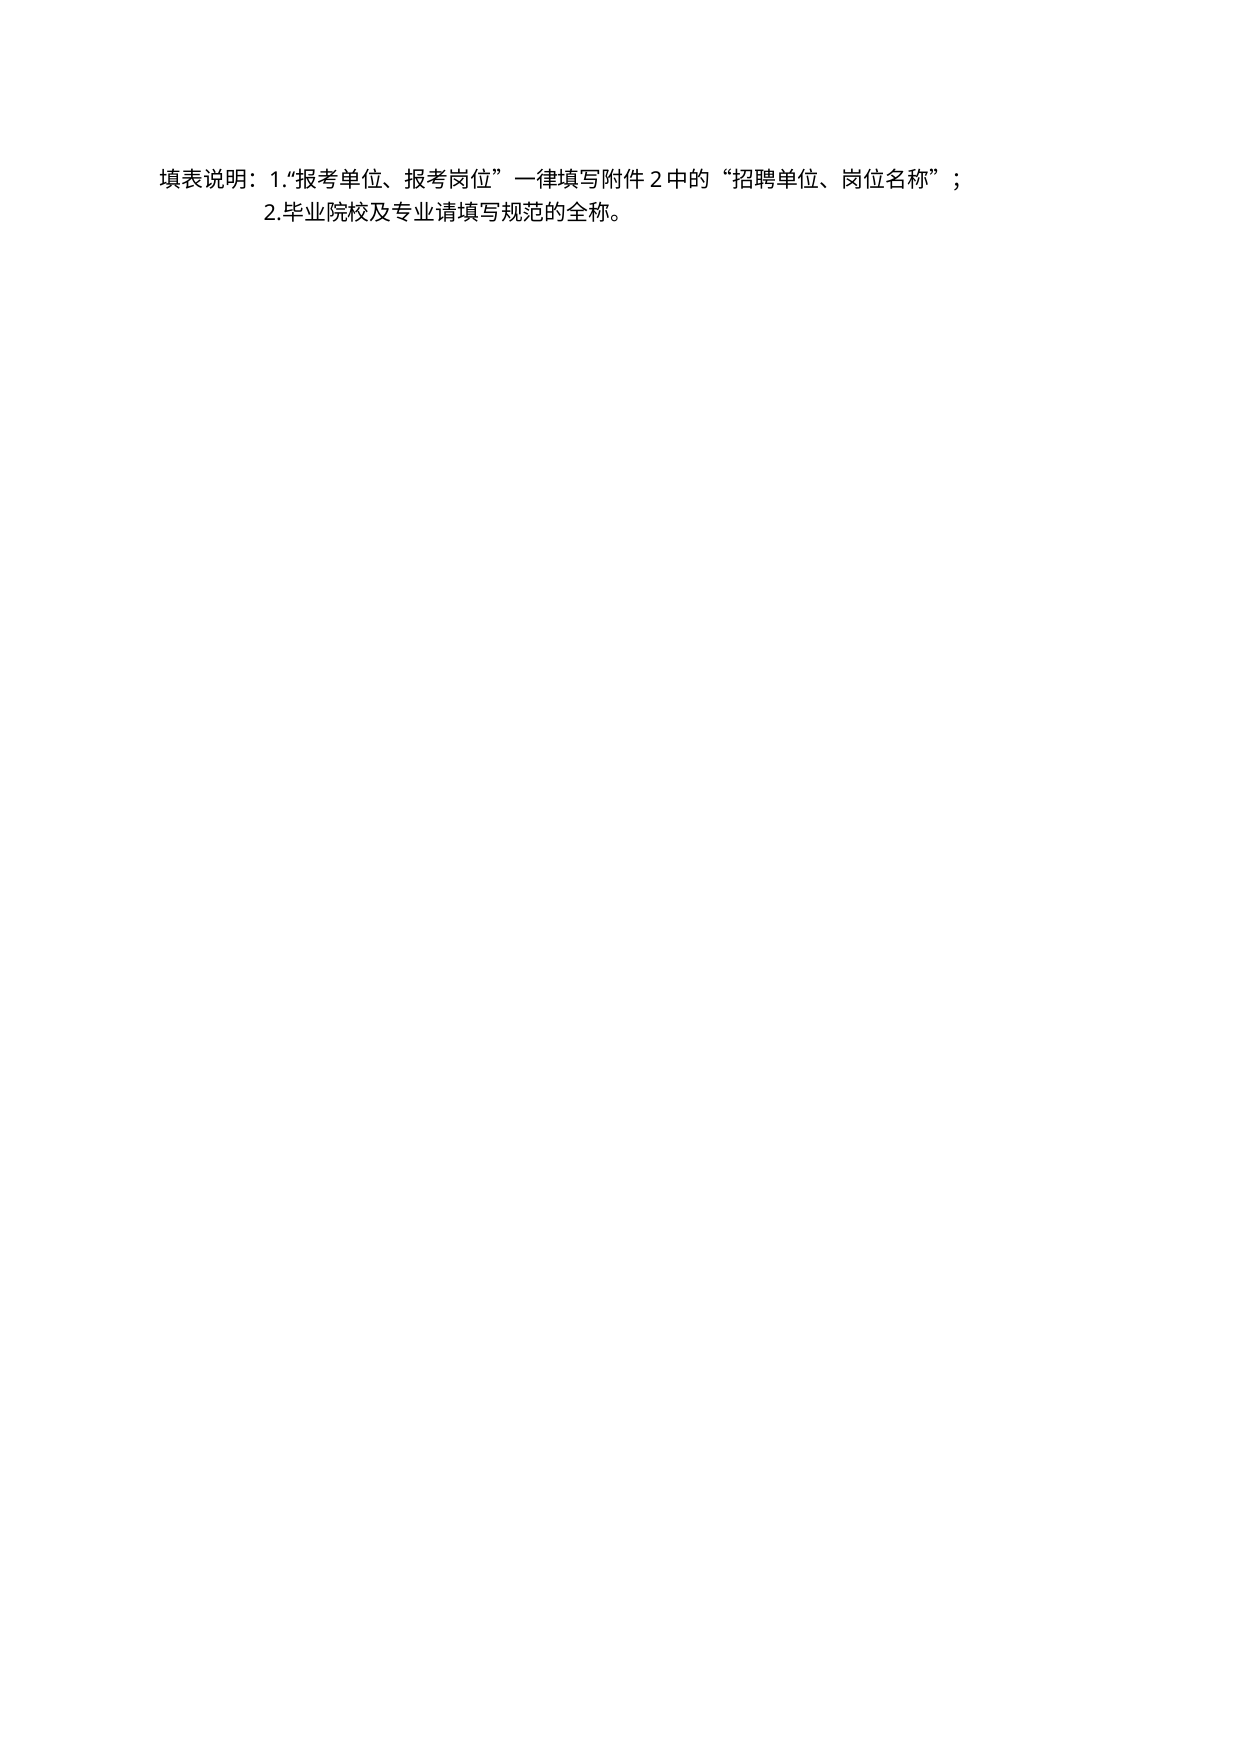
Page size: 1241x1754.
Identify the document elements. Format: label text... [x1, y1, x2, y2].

text 填表说明：1.“报考单位、报考岗位”一律填写附件2中的“招聘单位、岗位名称”； [159, 162, 1081, 194]
text 2.毕业院校及专业请填写规范的全称。 [159, 194, 1081, 227]
